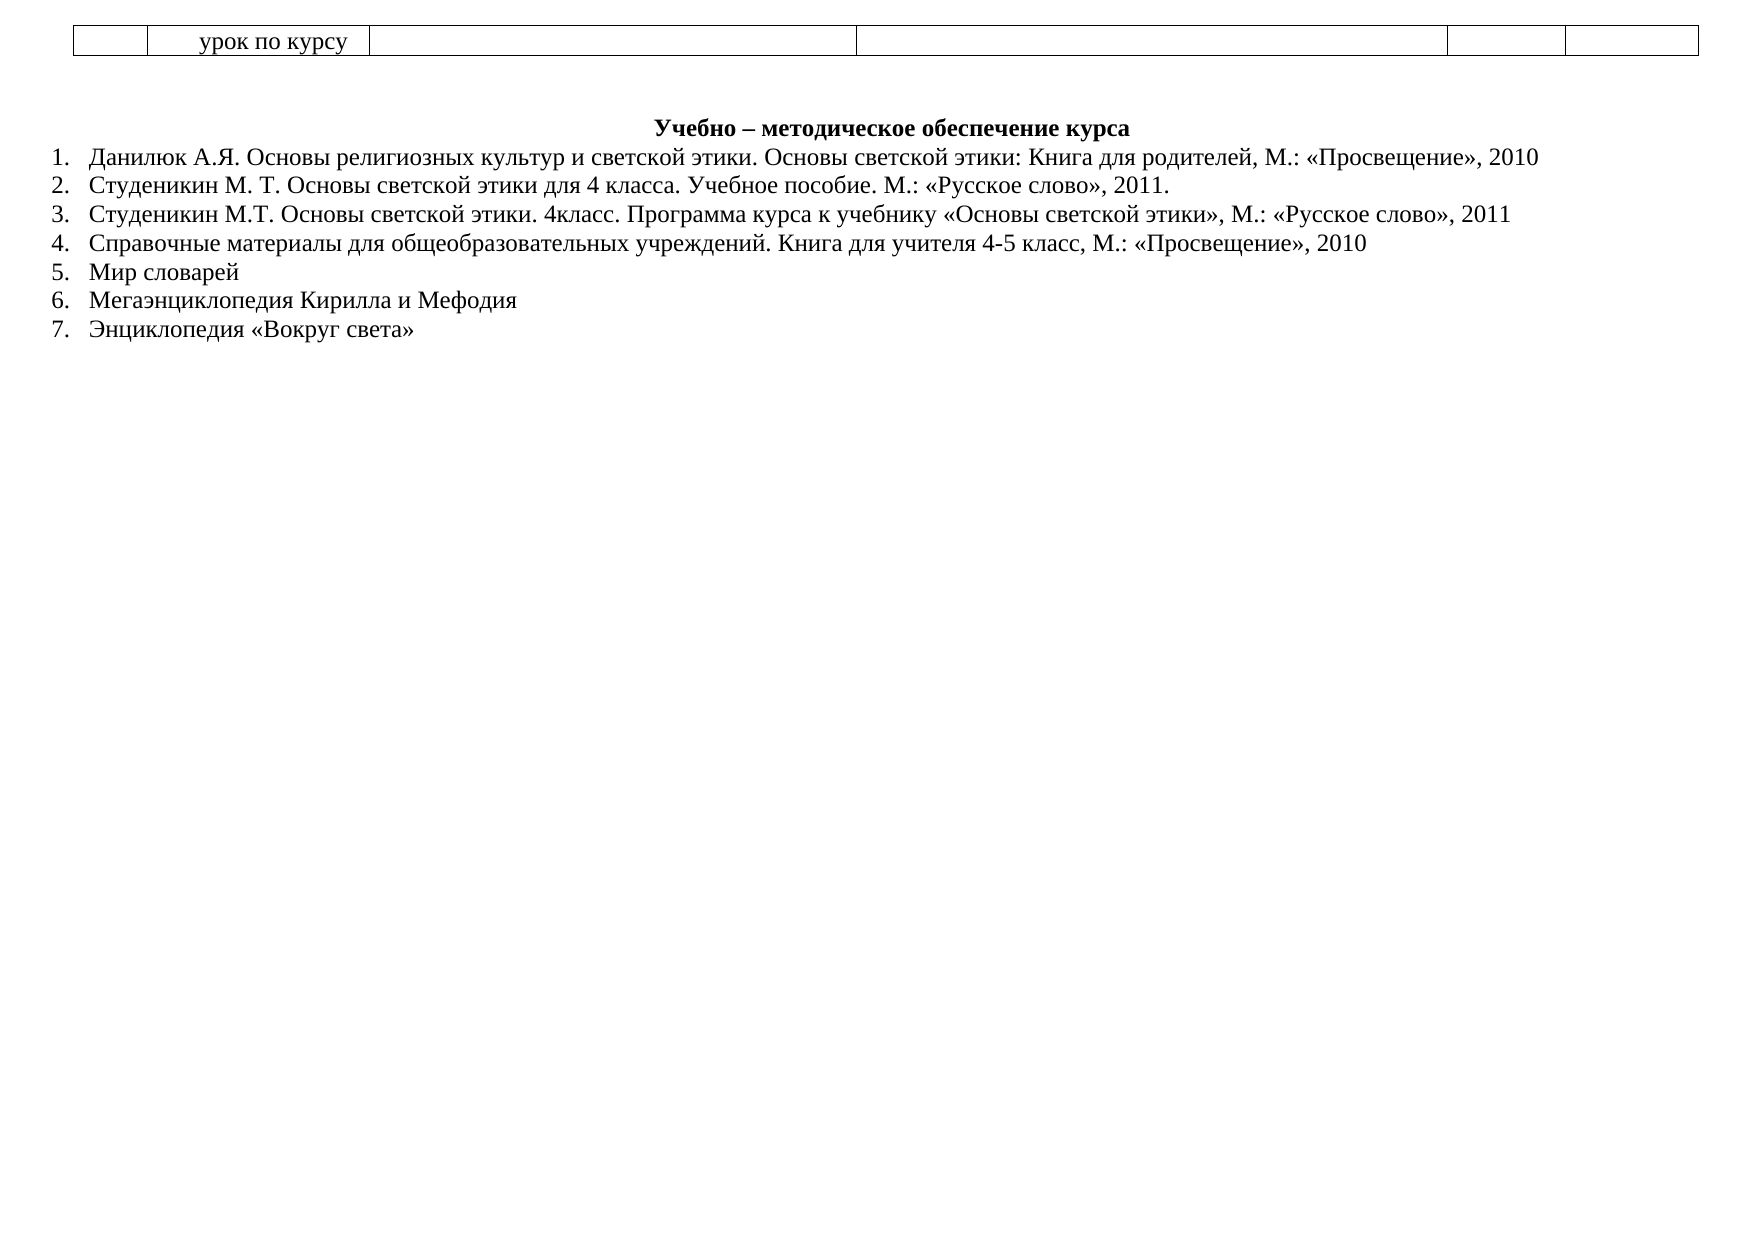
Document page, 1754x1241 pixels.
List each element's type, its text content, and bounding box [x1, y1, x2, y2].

list Данилюк А.Я. Основы религиозных культур и светской этики. Основы светской этики: Книга для родителей, М.: «Просвещение», 2010 [51, 142, 1695, 171]
text Учебно – методическое обеспечение курса [89, 113, 1695, 142]
table_cell [1566, 26, 1698, 54]
list Студеникин М. Т. Основы светской этики для 4 класса. Учебное пособие. М.: «Русское слово», 2011. [51, 171, 1695, 199]
table_cell [857, 26, 1447, 54]
list Мир словарей [51, 257, 1695, 286]
table_cell [1448, 26, 1565, 54]
list Энциклопедия «Вокруг света» [51, 314, 1695, 343]
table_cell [370, 26, 856, 54]
list Студеникин М.Т. Основы светской этики. 4класс. Программа курса к учебнику «Основы светской этики», М.: «Русское слово», 2011 [51, 199, 1695, 228]
list Справочные материалы для общеобразовательных учреждений. Книга для учителя 4-5 класс, М.: «Просвещение», 2010 [51, 228, 1695, 257]
table_cell 34 [74, 26, 147, 54]
list Мегаэнциклопедия Кирилла и Мефодия [51, 286, 1695, 314]
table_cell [148, 26, 369, 54]
